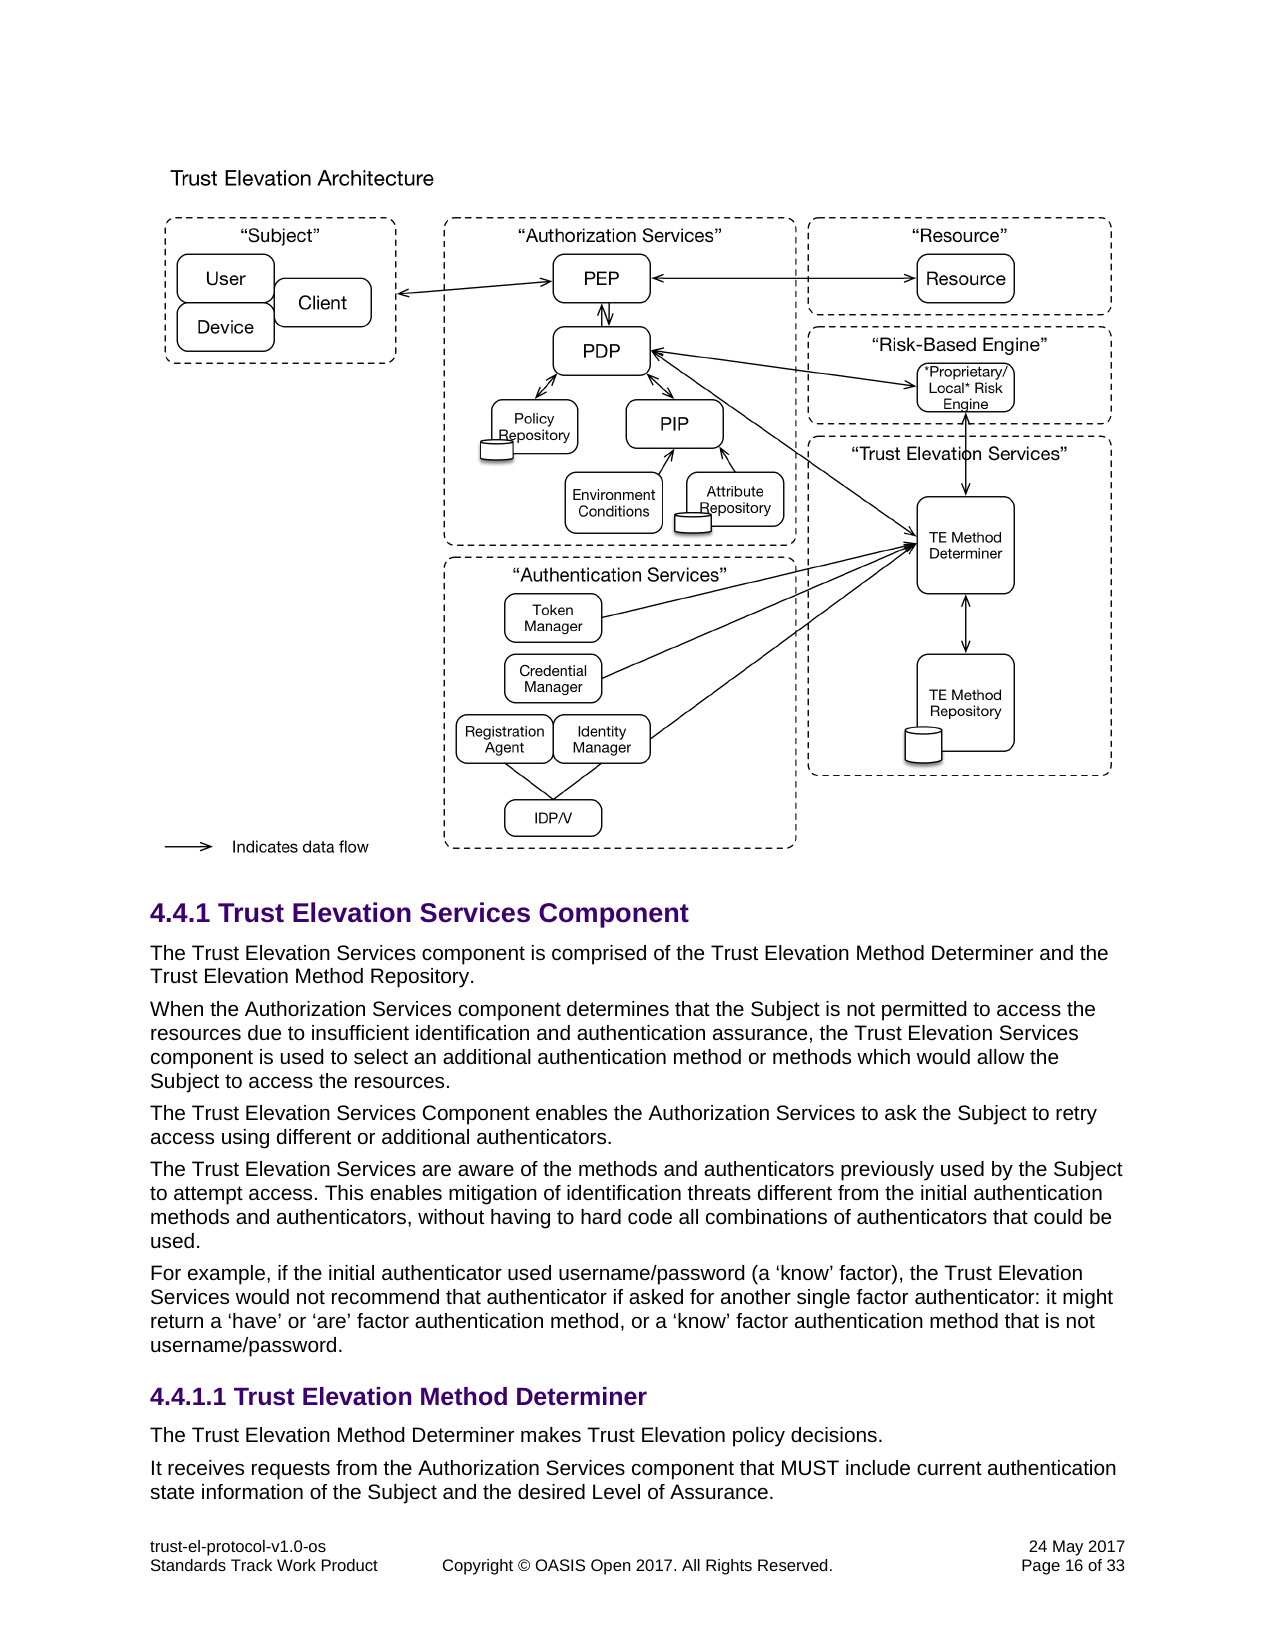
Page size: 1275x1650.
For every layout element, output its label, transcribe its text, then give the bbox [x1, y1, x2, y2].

text The Trust Elevation Method Determiner makes Trust Elevation policy decisions. [150, 1423, 1125, 1447]
text When the Authorization Services component determines that the Subject is not permitted to access the resources due to insufficient identification and authentication assurance, the Trust Elevation Services component is used to select an additional authentication method or methods which would allow the Subject to access the resources. [150, 997, 1125, 1092]
text The Trust Elevation Services Component enables the Authorization Services to ask the Subject to retry access using different or additional authenticators. [150, 1101, 1125, 1149]
text For example, if the initial authenticator used username/password (a ‘know’ factor), the Trust Elevation Services would not recommend that authenticator if asked for another single factor authenticator: it might return a ‘have’ or ‘are’ factor authentication method, or a ‘know’ factor authentication method that is not username/password. [150, 1261, 1125, 1357]
text The Trust Elevation Services component is comprised of the Trust Elevation Method Determiner and the Trust Elevation Method Repository. [150, 940, 1125, 988]
picture [150, 150, 1125, 872]
subtitle Trust Elevation Services Component [150, 897, 1125, 928]
subtitle Trust Elevation Method Determiner [150, 1382, 1125, 1411]
text The Trust Elevation Services are aware of the methods and authenticators previously used by the Subject to attempt access. This enables mitigation of identification threats different from the initial authentication methods and authenticators, without having to hard code all combinations of authenticators that could be used. [150, 1157, 1125, 1253]
text It receives requests from the Authorization Services component that MUST include current authentication state information of the Subject and the desired Level of Assurance. [150, 1456, 1125, 1503]
